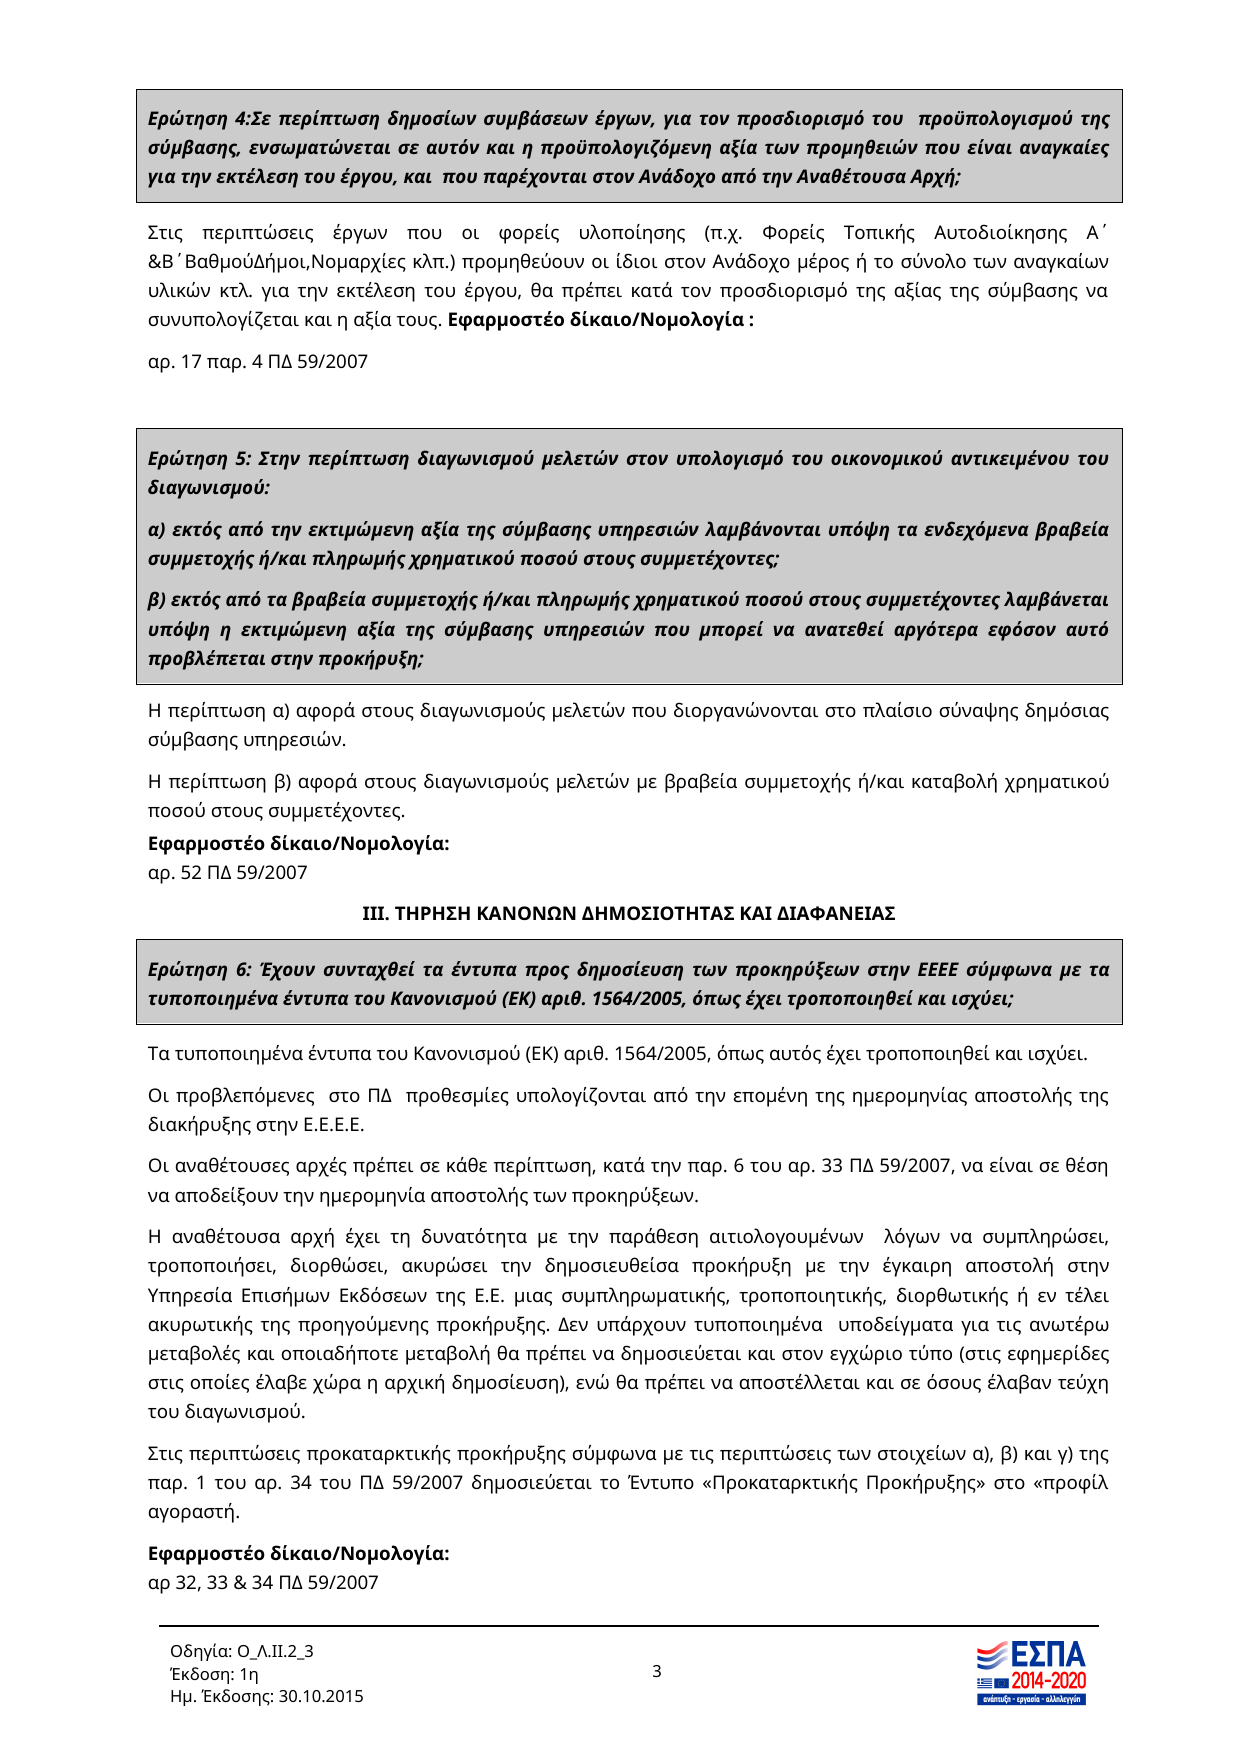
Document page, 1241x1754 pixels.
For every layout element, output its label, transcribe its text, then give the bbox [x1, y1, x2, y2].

text Οι προβλεπόμενες στο ΠΔ προθεσμίες υπολογίζονται από την επομένη της ημερομηνίας αποστολής της διακήρυξης στην Ε.Ε.Ε.Ε. [148, 1079, 1110, 1137]
text Εφαρμοστέο δίκαιο/Νομολογία: [148, 1537, 1110, 1566]
text αρ 32, 33 & 34 ΠΔ 59/2007 [148, 1566, 1110, 1595]
picture [974, 1639, 1089, 1707]
table_header Ερώτηση 5: Στην περίπτωση διαγωνισμού μελετών στον υπολογισμό του οικονομικού αντικειμένου του διαγωνισμού: α) εκτός από την εκτιμώμενη αξία της σύμβασης υπηρεσιών λαμβάνονται υπόψη τα ενδεχόμενα βραβεία συμμετοχής ή/και πληρωμής χρηματικού ποσού στους συμμετέχοντες; β) εκτός από τα βραβεία συμμετοχής ή/και πληρωμής χρηματικού ποσού στους συμμετέχοντες λαμβάνεται υπόψη η εκτιμώμενη αξία της σύμβασης υπηρεσιών που μπορεί να ανατεθεί αργότερα εφόσον αυτό προβλέπεται στην προκήρυξη; [137, 429, 1122, 683]
table_header Ερώτηση 4:Σε περίπτωση δημοσίων συμβάσεων έργων, για τον προσδιορισμό του προϋπολογισμού της σύμβασης, ενσωματώνεται σε αυτόν και η προϋπολογιζόμενη αξία των προμηθειών που είναι αναγκαίες για την εκτέλεση του έργου, και που παρέχονται στον Ανάδοχο από την Αναθέτουσα Αρχή; [137, 90, 1122, 202]
text Η περίπτωση α) αφορά στους διαγωνισμούς μελετών που διοργανώνονται στο πλαίσιο σύναψης δημόσιας σύμβασης υπηρεσιών. [148, 697, 1110, 752]
table_header Ερώτηση 6: Έχουν συνταχθεί τα έντυπα προς δημοσίευση των προκηρύξεων στην ΕΕΕΕ σύμφωνα με τα τυποποιημένα έντυπα του Κανονισμού (ΕΚ) αριθ. 1564/2005, όπως έχει τροποποιηθεί και ισχύει; [137, 940, 1122, 1023]
text Οι αναθέτουσες αρχές πρέπει σε κάθε περίπτωση, κατά την παρ. 6 του αρ. 33 ΠΔ 59/2007, να είναι σε θέση να αποδείξουν την ημερομηνία αποστολής των προκηρύξεων. [148, 1149, 1110, 1208]
text Τα τυποποιημένα έντυπα του Κανονισμού (ΕΚ) αριθ. 1564/2005, όπως αυτός έχει τροποποιηθεί και ισχύει. [148, 1037, 1110, 1066]
text Στις περιπτώσεις προκαταρκτικής προκήρυξης σύμφωνα με τις περιπτώσεις των στοιχείων α), β) και γ) της παρ. 1 του αρ. 34 του ΠΔ 59/2007 δημοσιεύεται το Έντυπο «Προκαταρκτικής Προκήρυξης» στο «προφίλ αγοραστή. [148, 1437, 1110, 1524]
text Εφαρμοστέο δίκαιο/Νομολογία: [148, 827, 1110, 856]
text αρ. 17 παρ. 4 ΠΔ 59/2007 [148, 345, 1110, 374]
text Η περίπτωση β) αφορά στους διαγωνισμούς μελετών με βραβεία συμμετοχής ή/και καταβολή χρηματικού ποσού στους συμμετέχοντες. [148, 768, 1110, 823]
text αρ. 52 ΠΔ 59/2007 [148, 856, 1110, 885]
text Η αναθέτουσα αρχή έχει τη δυνατότητα με την παράθεση αιτιολογουμένων λόγων να συμπληρώσει, τροποποιήσει, διορθώσει, ακυρώσει την δημοσιευθείσα προκήρυξη με την έγκαιρη αποστολή στην Υπηρεσία Επισήμων Εκδόσεων της Ε.Ε. μιας συμπληρωματικής, τροποποιητικής, διορθωτικής ή εν τέλει ακυρωτικής της προηγούμενης προκήρυξης. Δεν υπάρχουν τυποποιημένα υποδείγματα για τις ανωτέρω μεταβολές και οποιαδήποτε μεταβολή θα πρέπει να δημοσιεύεται και στον εγχώριο τύπο (στις εφημερίδες στις οποίες έλαβε χώρα η αρχική δημοσίευση), ενώ θα πρέπει να αποστέλλεται και σε όσους έλαβαν τεύχη του διαγωνισμού. [148, 1220, 1110, 1424]
text Στις περιπτώσεις έργων που οι φορείς υλοποίησης (π.χ. Φορείς Τοπικής Αυτοδιοίκησης Α΄ &Β΄ΒαθμούΔήμοι,Νομαρχίες κλπ.) προμηθεύουν οι ίδιοι στον Ανάδοχο μέρος ή το σύνολο των αναγκαίων υλικών κτλ. για την εκτέλεση του έργου, θα πρέπει κατά τον προσδιορισμό της αξίας της σύμβασης να συνυπολογίζεται και η αξία τους. Εφαρμοστέο δίκαιο/Νομολογία : [148, 216, 1110, 332]
text III. ΤΗΡΗΣΗ ΚΑΝΟΝΩΝ ΔΗΜΟΣΙΟΤΗΤΑΣ ΚΑΙ ΔΙΑΦΑΝΕΙΑΣ [148, 897, 1110, 927]
